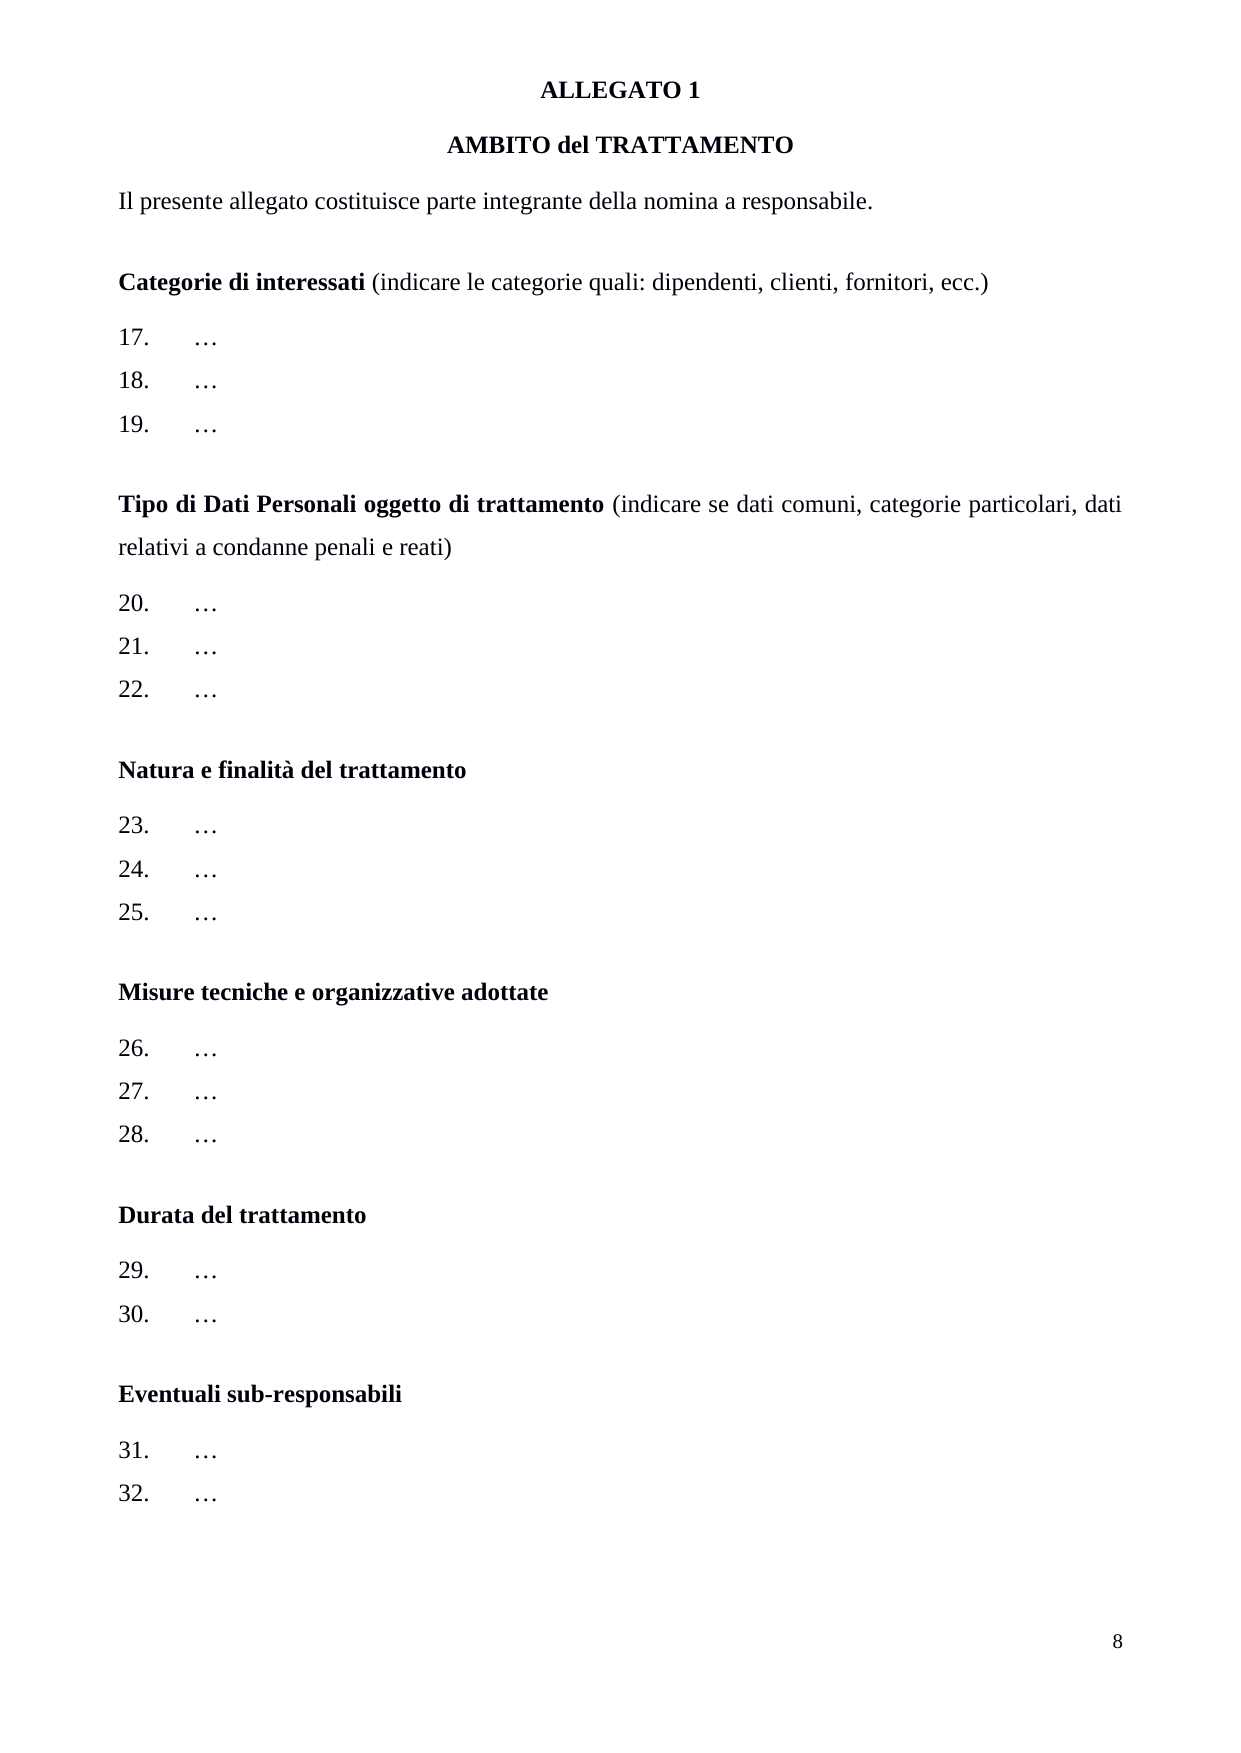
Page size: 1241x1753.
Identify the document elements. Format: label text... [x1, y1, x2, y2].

list … [118, 1435, 1123, 1464]
text Natura e finalità del trattamento [118, 755, 1123, 784]
text Categorie di interessati (indicare le categorie quali: dipendenti, clienti, fornitori, ecc.) [118, 267, 1123, 296]
list … [118, 1033, 1123, 1062]
list … [118, 1119, 1123, 1148]
list … [118, 1076, 1123, 1105]
list … [118, 1478, 1123, 1507]
list … [118, 588, 1123, 617]
list … [118, 1299, 1123, 1327]
text Misure tecniche e organizzative adottate [118, 977, 1123, 1006]
list … [118, 897, 1123, 926]
text AMBITO del TRATTAMENTO [118, 131, 1123, 159]
list … [118, 674, 1123, 703]
list … [118, 811, 1123, 839]
list … [118, 854, 1123, 882]
list … [118, 409, 1123, 437]
list … [118, 322, 1123, 351]
text ALLEGATO 1 [118, 75, 1123, 104]
list … [118, 1256, 1123, 1284]
text Tipo di Dati Personali oggetto di trattamento (indicare se dati comuni, categorie particolari, dati relativi a condanne penali e reati) [118, 489, 1123, 561]
text Il presente allegato costituisce parte integrante della nomina a responsabile. [118, 186, 1123, 215]
text Eventuali sub-responsabili [118, 1379, 1123, 1408]
text Durata del trattamento [118, 1200, 1123, 1229]
list … [118, 366, 1123, 394]
list … [118, 631, 1123, 660]
